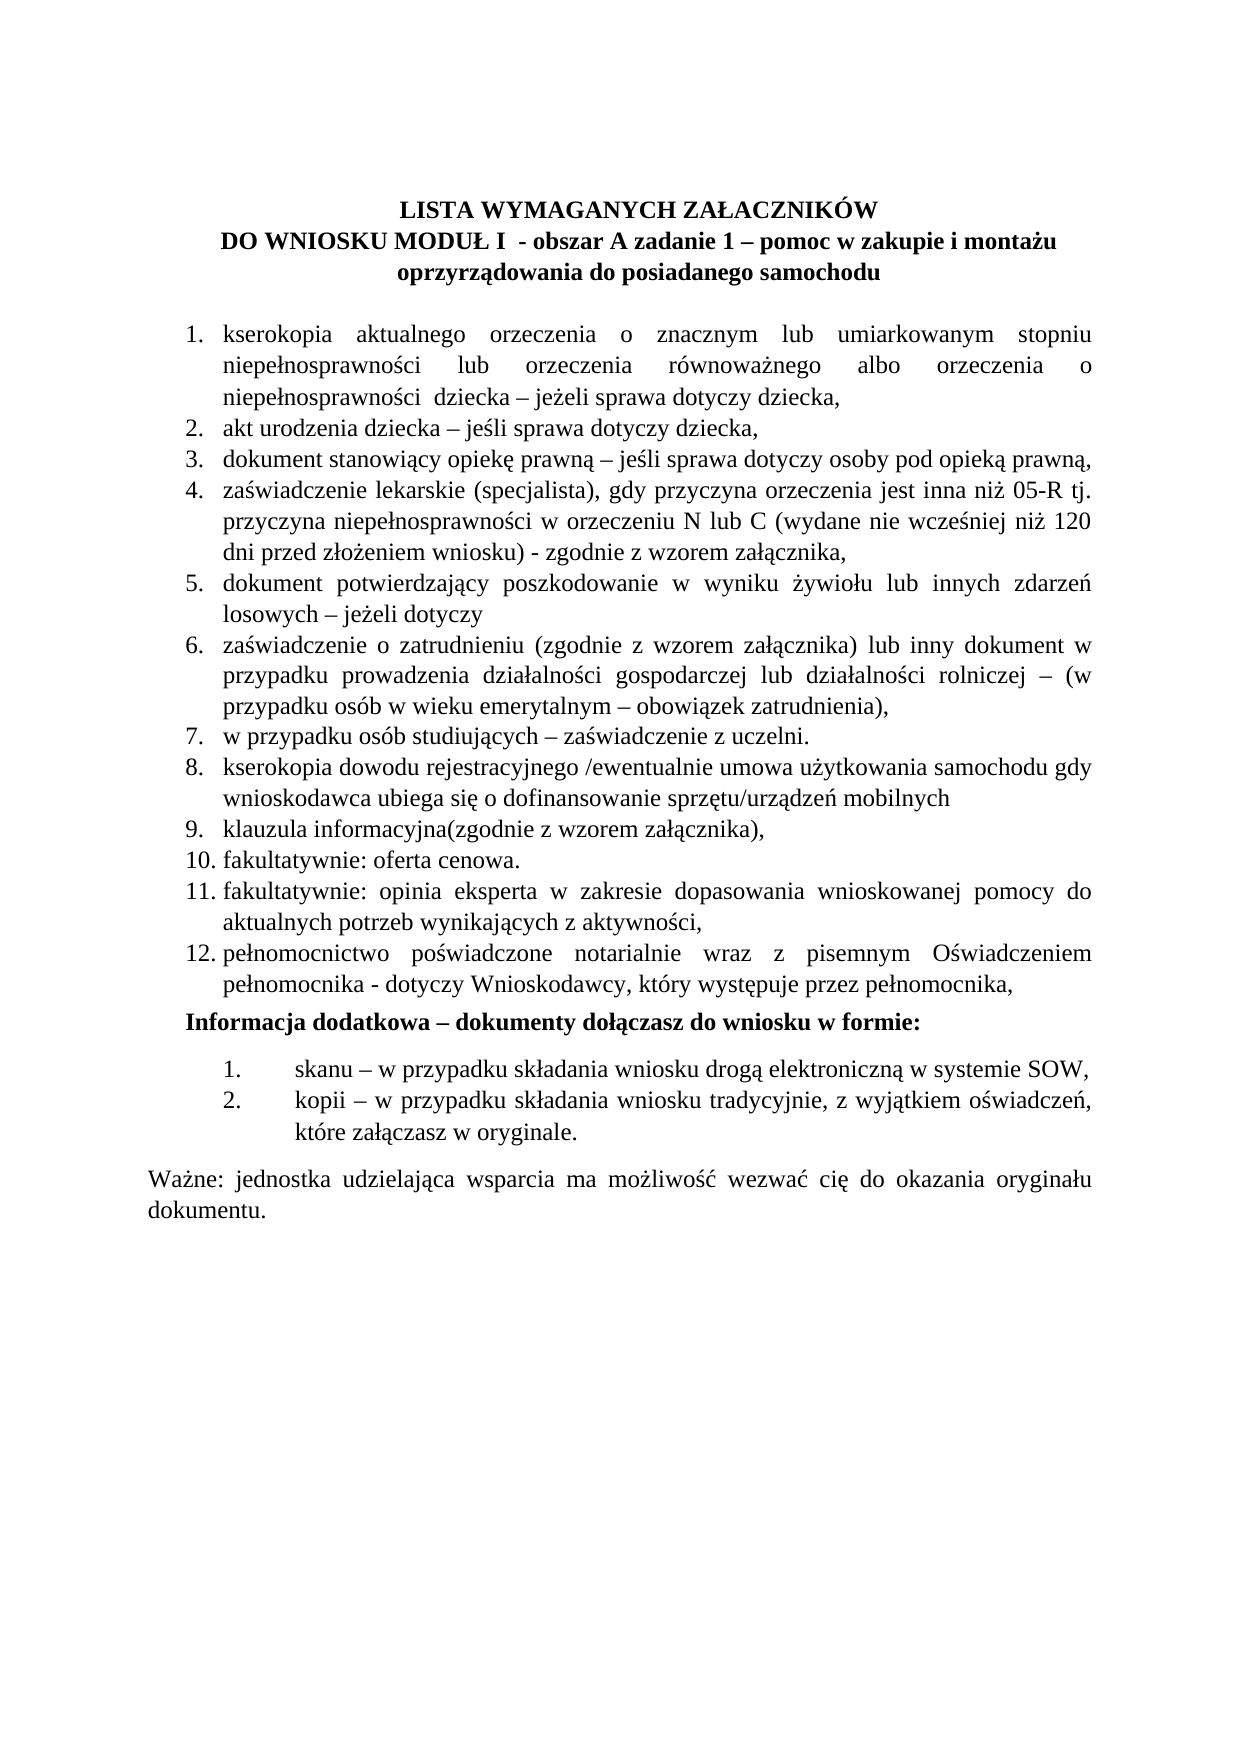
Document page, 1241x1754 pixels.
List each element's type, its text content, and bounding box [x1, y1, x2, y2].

list kserokopia dowodu rejestracyjnego /ewentualnie umowa użytkowania samochodu gdy wnioskodawca ubiega się o dofinansowanie sprzętu/urządzeń mobilnych [185, 752, 1093, 812]
list kserokopia aktualnego orzeczenia o znacznym lub umiarkowanym stopniu niepełnosprawności lub orzeczenia równoważnego albo orzeczenia o niepełnosprawności dziecka – jeżeli sprawa dotyczy dziecka, [185, 319, 1093, 410]
text Informacja dodatkowa – dokumenty dołączasz do wniosku w formie: [185, 1007, 1093, 1036]
list DO WNIOSKU MODUŁ I - obszar A zadanie 1 – pomoc w zakupie i montażu oprzyrządowania do posiadanego samochodu [185, 226, 1093, 286]
list dokument stanowiący opiekę prawną – jeśli sprawa dotyczy osoby pod opieką prawną, [185, 444, 1093, 472]
list pełnomocnictwo poświadczone notarialnie wraz z pisemnym Oświadczeniem pełnomocnika - dotyczy Wnioskodawcy, który występuje przez pełnomocnika, [185, 938, 1093, 998]
list skanu – w przypadku składania wniosku drogą elektroniczną w systemie SOW, [223, 1054, 1093, 1083]
list klauzula informacyjna(zgodnie z wzorem załącznika), [185, 814, 1093, 843]
list dokument potwierdzający poszkodowanie w wyniku żywiołu lub innych zdarzeń losowych – jeżeli dotyczy [185, 568, 1093, 628]
list fakultatywnie: oferta cenowa. [185, 845, 1093, 874]
list LISTA WYMAGANYCH ZAŁACZNIKÓW [185, 195, 1093, 224]
list fakultatywnie: opinia eksperta w zakresie dopasowania wnioskowanej pomocy do aktualnych potrzeb wynikających z aktywności, [185, 876, 1093, 936]
list kopii – w przypadku składania wniosku tradycyjnie, z wyjątkiem oświadczeń, które załączasz w oryginale. [223, 1086, 1093, 1145]
list akt urodzenia dziecka – jeśli sprawa dotyczy dziecka, [185, 413, 1093, 441]
text Ważne: jednostka udzielająca wsparcia ma możliwość wezwać cię do okazania oryginału dokumentu. [148, 1164, 1093, 1224]
list w przypadku osób studiujących – zaświadczenie z uczelni. [185, 721, 1093, 750]
list zaświadczenie lekarskie (specjalista), gdy przyczyna orzeczenia jest inna niż 05-R tj. przyczyna niepełnosprawności w orzeczeniu N lub C (wydane nie wcześniej niż 120 dni przed złożeniem wniosku) - zgodnie z wzorem załącznika, [185, 475, 1093, 566]
list zaświadczenie o zatrudnieniu (zgodnie z wzorem załącznika) lub inny dokument w przypadku prowadzenia działalności gospodarczej lub działalności rolniczej – (w przypadku osób w wieku emerytalnym – obowiązek zatrudnienia), [185, 630, 1093, 719]
